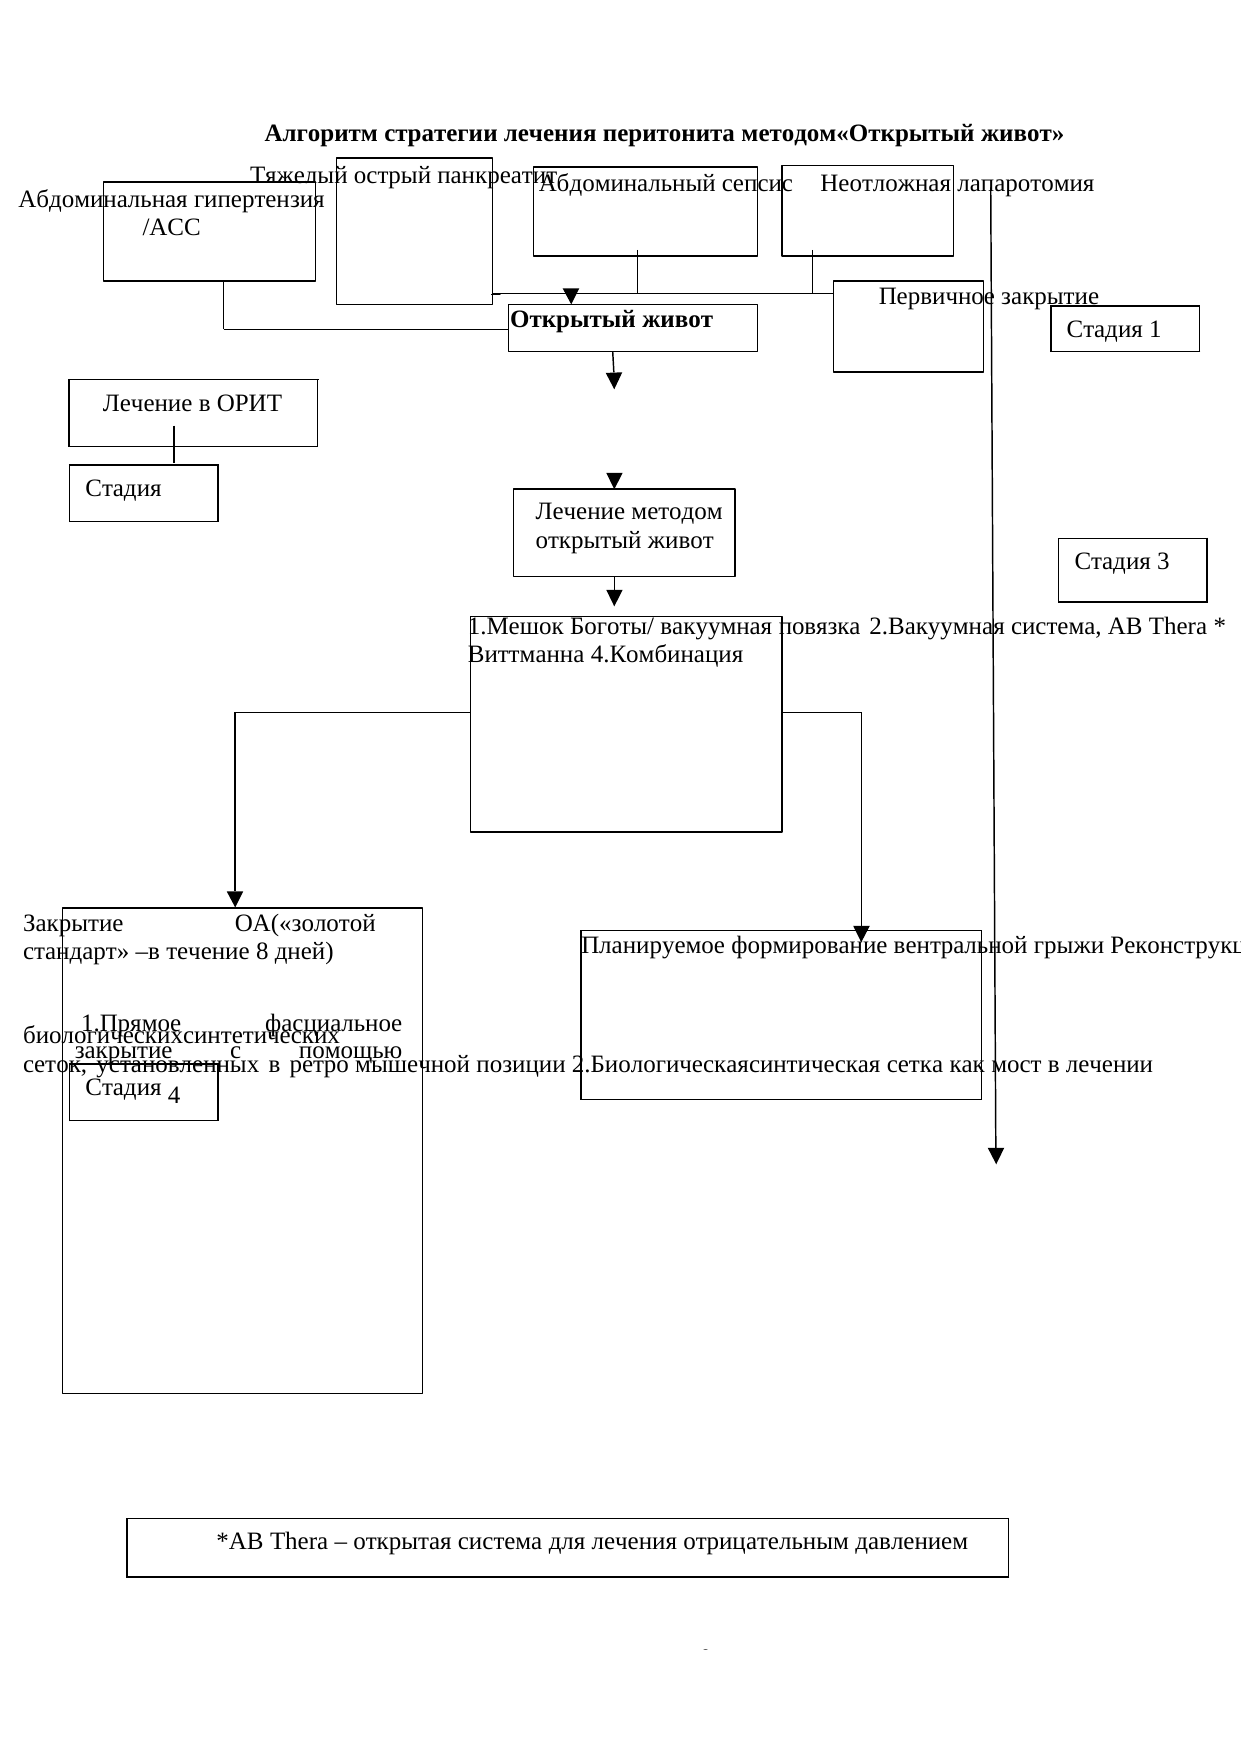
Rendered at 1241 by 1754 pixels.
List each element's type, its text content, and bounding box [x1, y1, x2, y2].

text Алгоритм стратегии лечения перитонита методом«Открытый живот» [264, 118, 1201, 147]
